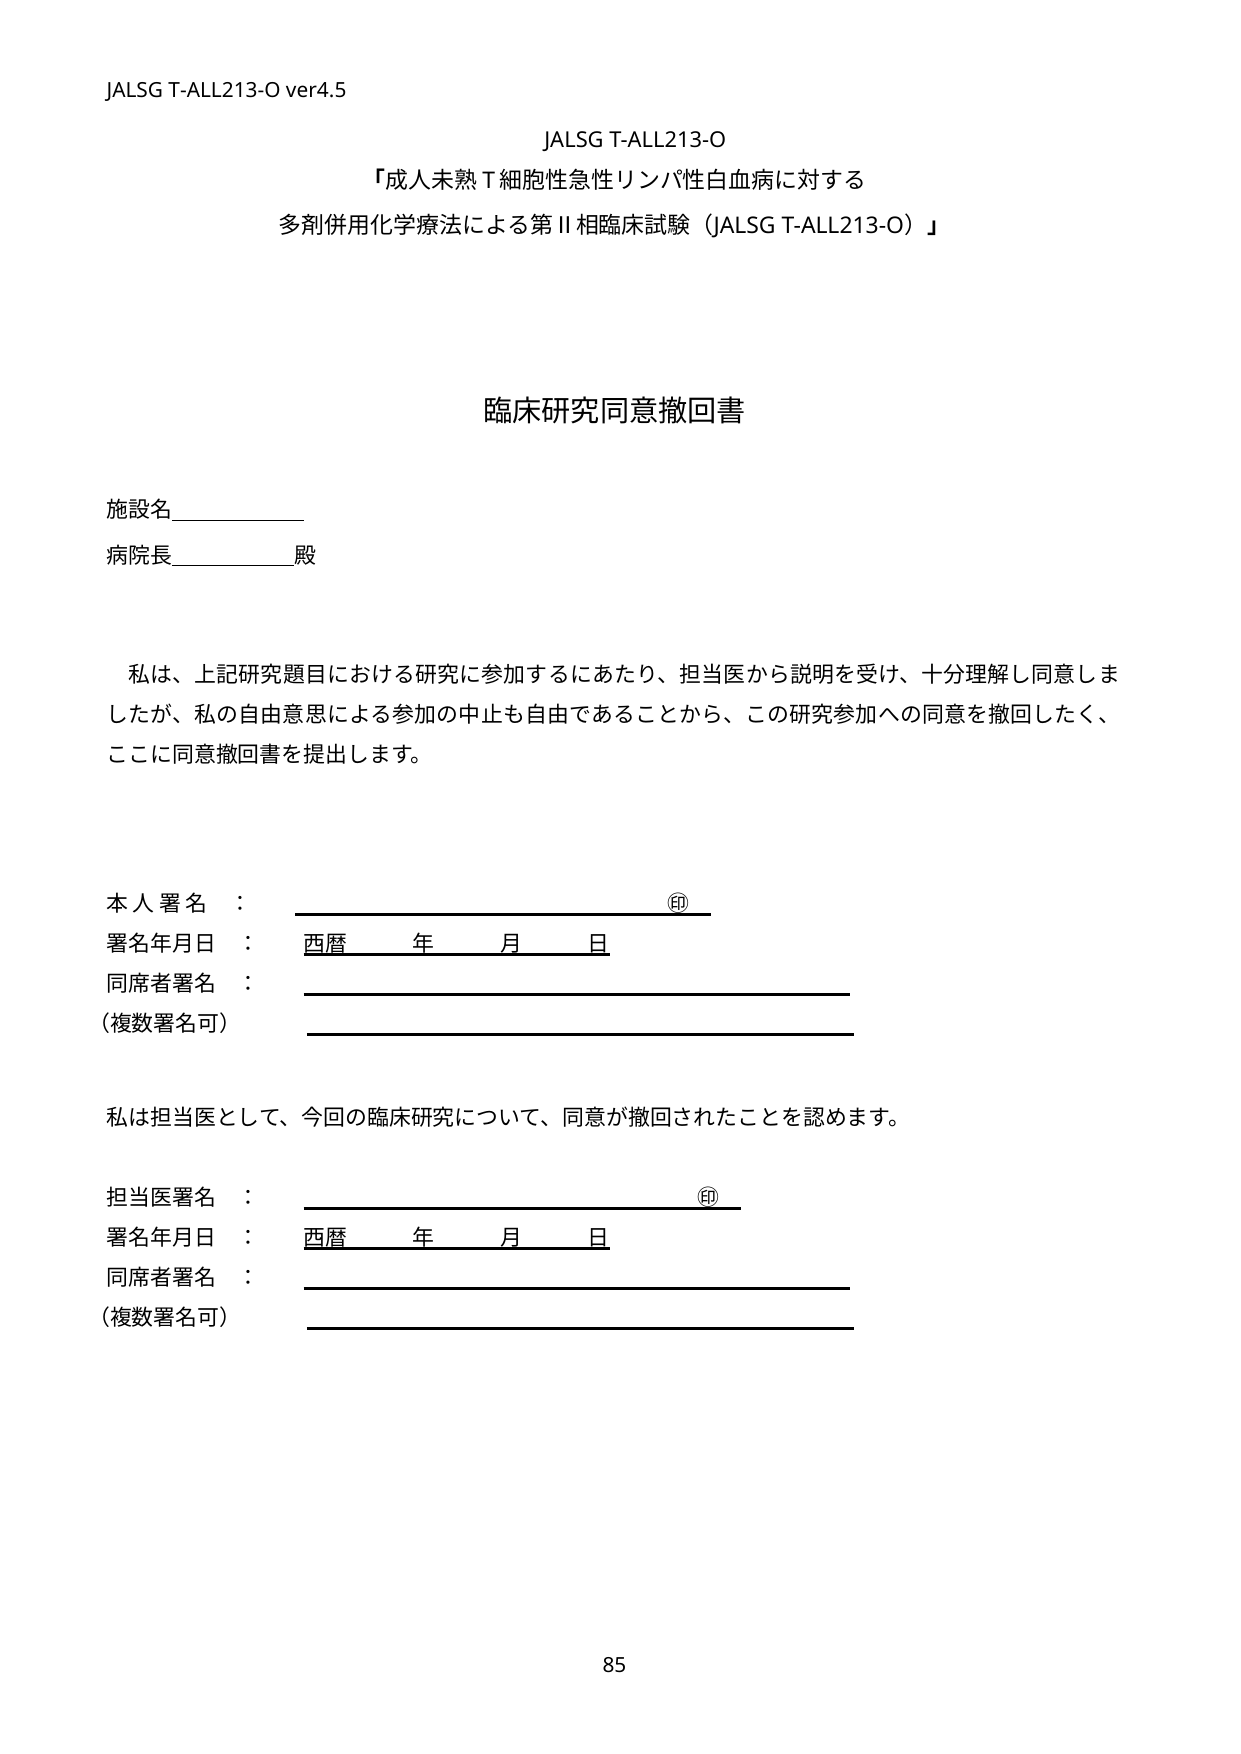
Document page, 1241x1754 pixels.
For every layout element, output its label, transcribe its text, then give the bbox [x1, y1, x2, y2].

text 署名年月日 ： 西暦 年 月 日 [106, 1216, 1122, 1256]
text 署名年月日 ： 西暦 年 月 日 [106, 922, 1122, 962]
text （複数署名可） [88, 1001, 1122, 1041]
text （複数署名可） [88, 1296, 1122, 1336]
text 多剤併用化学療法による第Ⅱ相臨床試験（JALSG T-ALL213-O）」 [106, 204, 1122, 244]
text 臨床研究同意撤回書 [106, 369, 1122, 448]
text 病院長 殿 [106, 533, 1122, 573]
text 同席者署名 ： [106, 962, 1122, 1001]
text 担当医署名 ： ㊞ [106, 1176, 1122, 1216]
text 同席者署名 ： [106, 1256, 1122, 1296]
text 本人署名 ： ㊞ [106, 882, 1122, 922]
text JALSG T-ALL213-O [106, 119, 1122, 159]
text 私は担当医として、今回の臨床研究について、同意が撤回されたことを認めます。 [106, 1096, 1122, 1136]
text 私は、上記研究題目における研究に参加するにあたり、担当医から説明を受け、十分理解し同意しましたが、私の自由意思による参加の中止も自由であることから、この研究参加への同意を撤回したく、ここに同意撤回書を提出します。 [106, 653, 1122, 773]
text 「成人未熟 T細胞性急性リンパ性白血病に対する [106, 159, 1122, 199]
text 施設名 [106, 488, 1122, 528]
